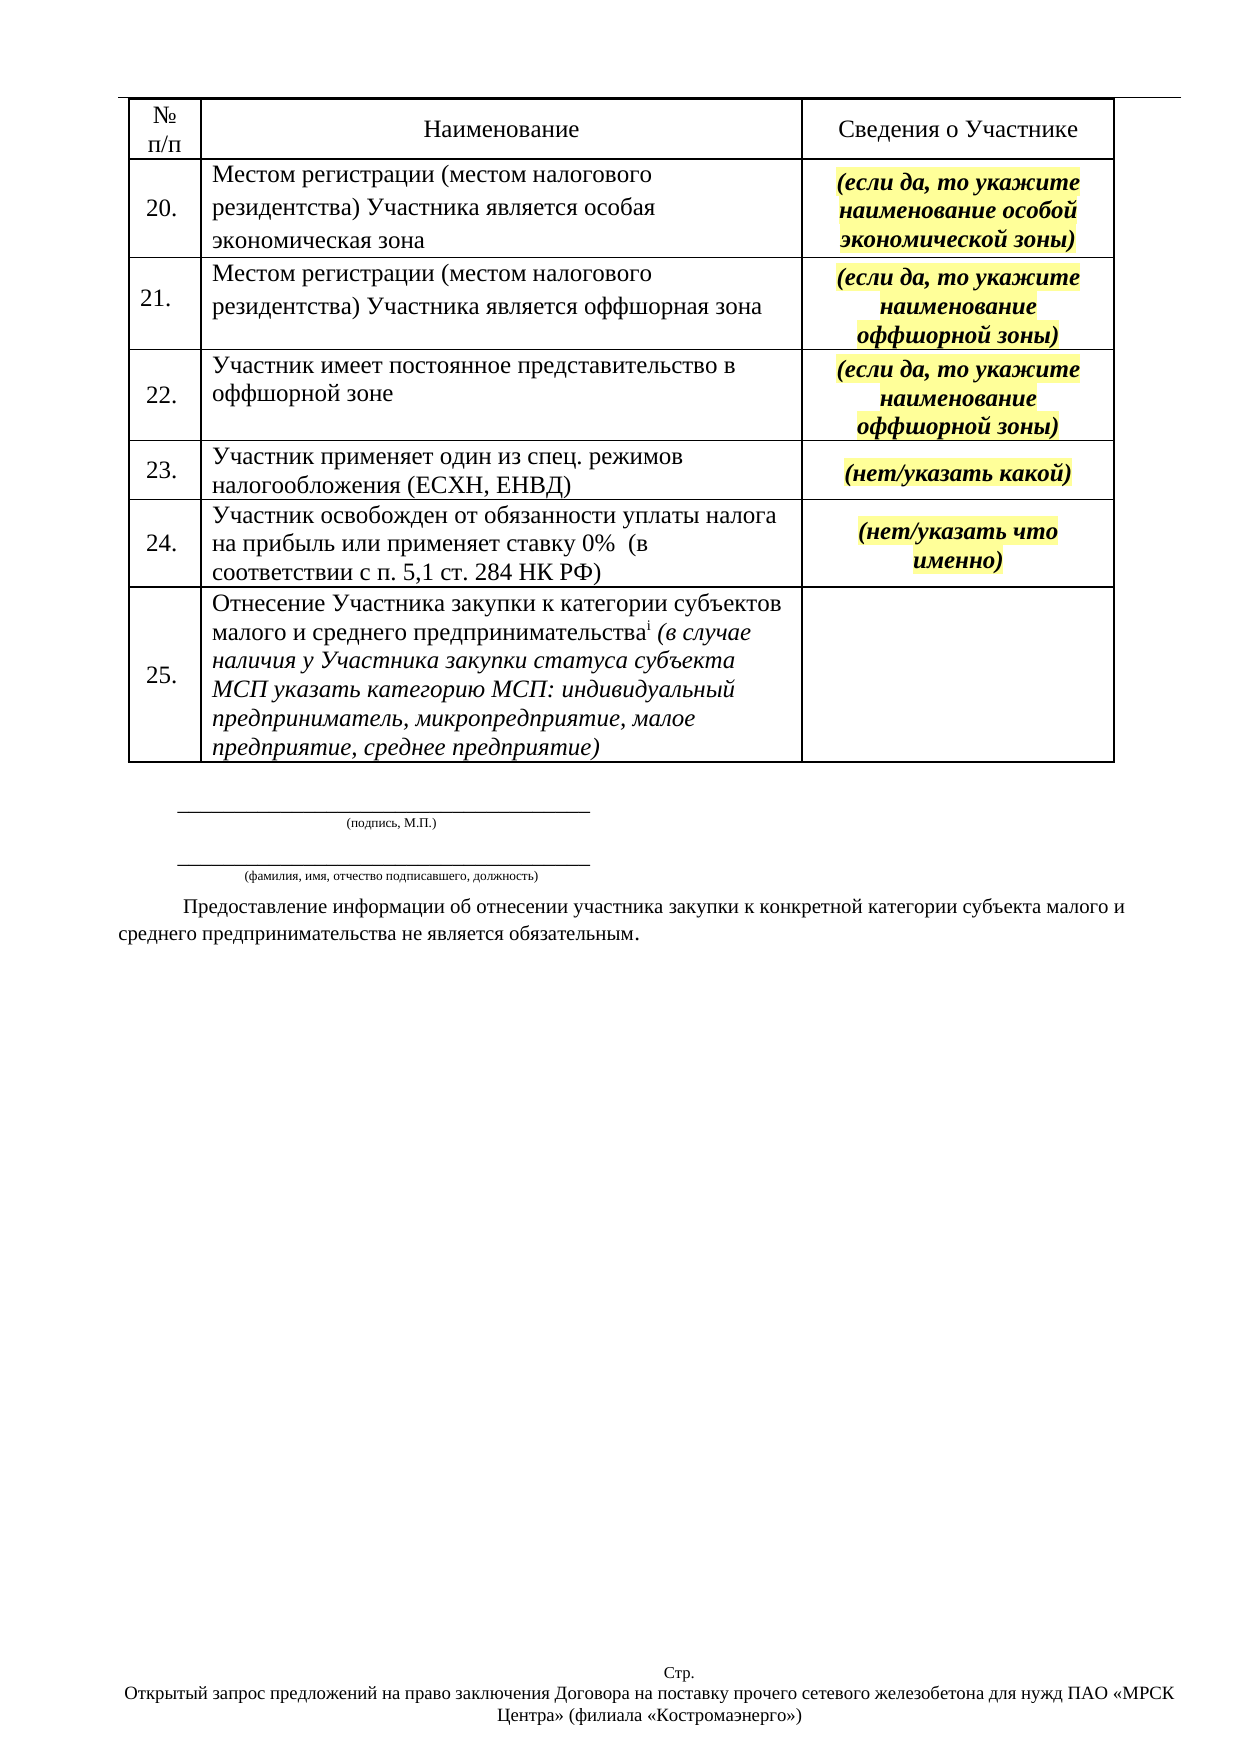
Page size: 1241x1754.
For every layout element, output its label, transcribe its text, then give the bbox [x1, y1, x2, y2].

table_cell (если да, то укажите наименование оффшорной зоны) [803, 350, 1113, 440]
table_cell Отнесение Участника закупки к категории субъектов малого и среднего предпринимательства (в случае наличия у Участника закупки статуса субъекта МСП указать категорию МСП: индивидуальный предприниматель, микропредприятие, малое предприятие, среднее предприятие) [202, 588, 801, 761]
text ____________________________________ [118, 842, 605, 868]
text Предоставление информации об отнесении участника закупки к конкретной категории субъекта малого и среднего предпринимательства не является обязательным. [118, 894, 1181, 945]
table_cell Участник применяет один из спец. режимов налогообложения (ЕСХН, ЕНВД) [202, 441, 801, 499]
table_cell Местом регистрации (местом налогового резидентства) Участника является оффшорная зона [202, 258, 801, 349]
table_cell [130, 350, 200, 440]
table_cell Участник имеет постоянное представительство в оффшорной зоне [202, 350, 801, 440]
table_cell Местом регистрации (местом налогового резидентства) Участника является особая экономическая зона [202, 160, 801, 257]
text (фамилия, имя, отчество подписавшего, должность) [118, 868, 605, 894]
table_cell [803, 588, 1113, 761]
text (подпись, М.П.) [118, 815, 605, 842]
table_cell [130, 441, 200, 499]
table_cell Участник освобожден от обязанности уплаты налога на прибыль или применяет ставку 0% (в соответствии с п. 5,1 ст. 284 НК РФ) [202, 500, 801, 586]
table_cell (если да, то укажите наименование оффшорной зоны) [803, 258, 1113, 349]
table_cell [130, 588, 200, 761]
table_cell (если да, то укажите наименование особой экономической зоны) [803, 160, 1113, 257]
table_cell (нет/указать что именно) [803, 500, 1113, 586]
table_header Наименование [202, 100, 801, 158]
table_header № п/п [130, 100, 200, 158]
table_cell [130, 500, 200, 586]
table_cell (нет/указать какой) [803, 441, 1113, 499]
table_cell [130, 160, 200, 257]
table_cell [130, 258, 200, 349]
table_header Сведения о Участнике [803, 100, 1113, 158]
text ____________________________________ [118, 789, 605, 815]
